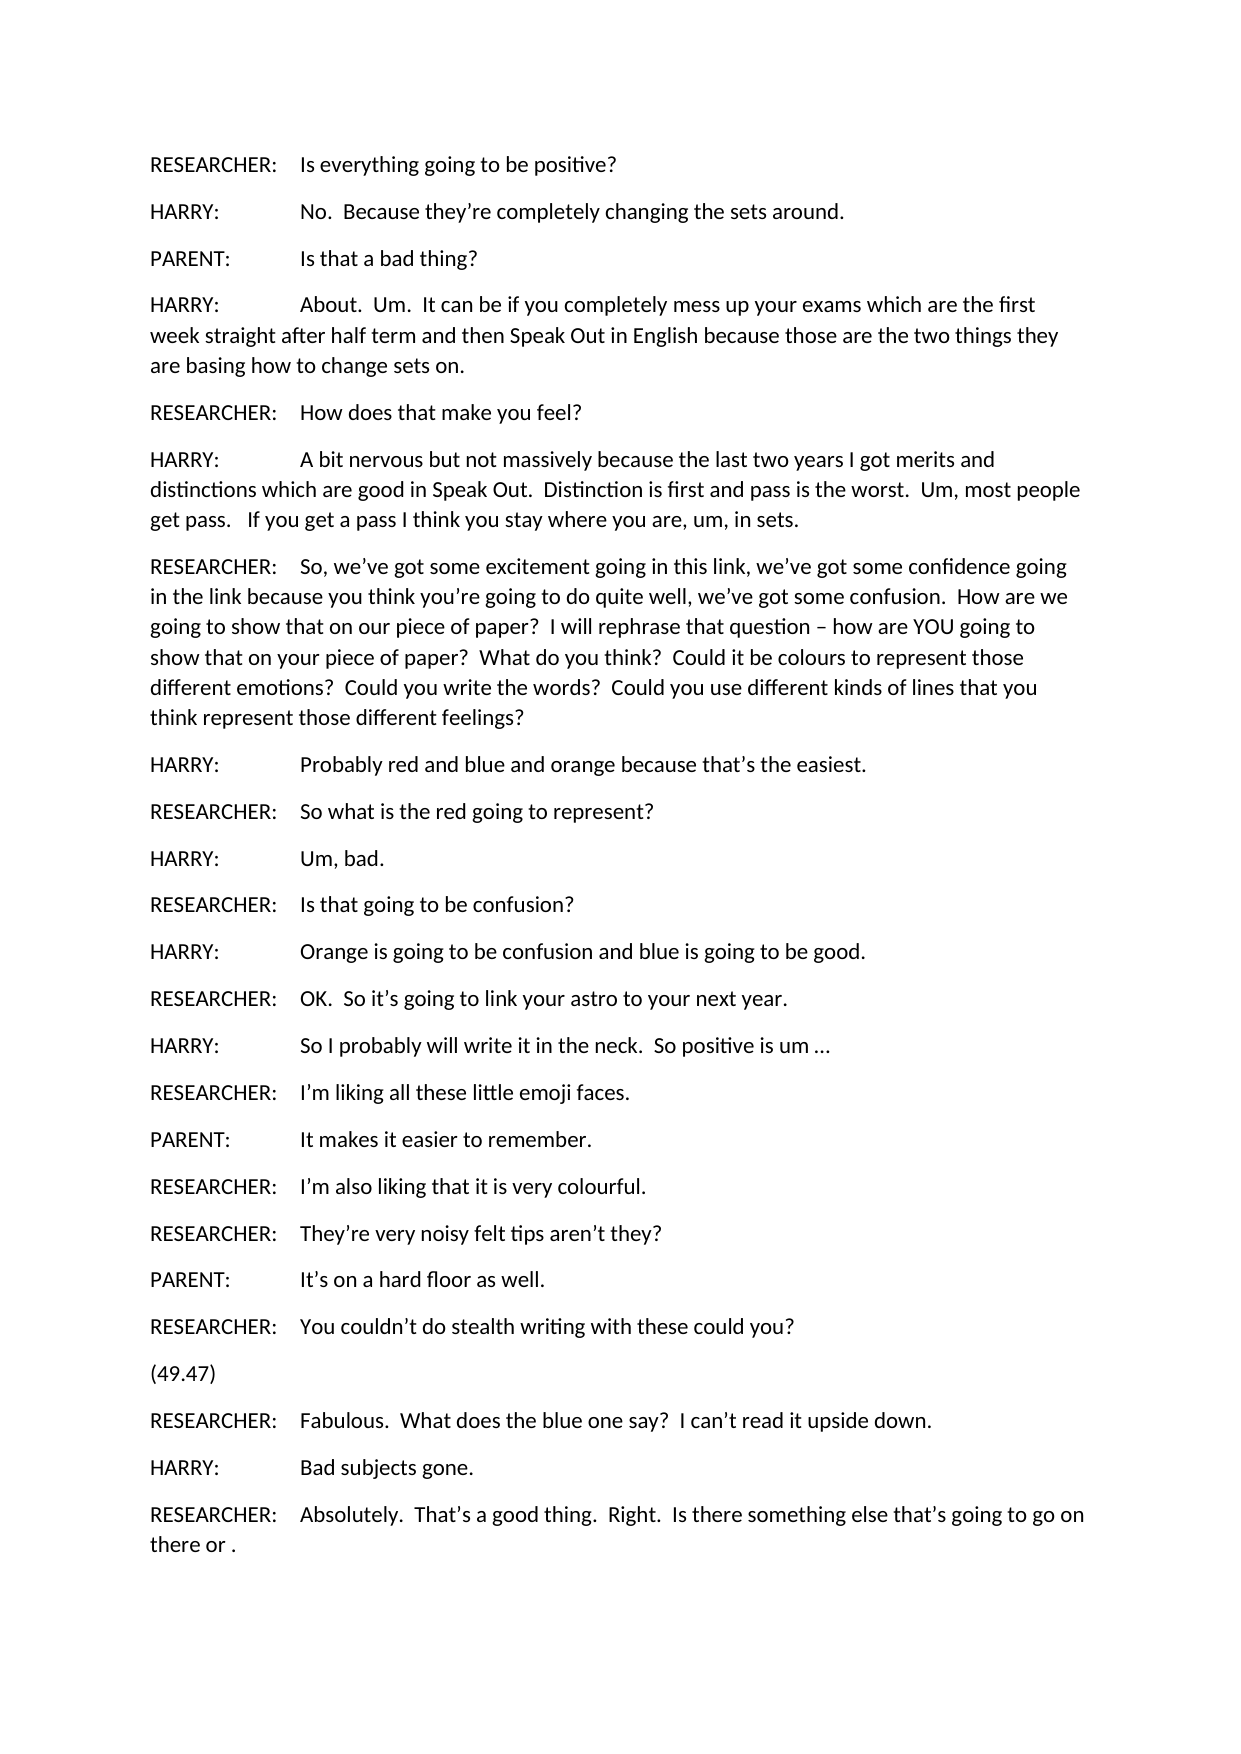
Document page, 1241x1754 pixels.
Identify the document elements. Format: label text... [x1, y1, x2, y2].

text RESEARCHER: OK. So it’s going to link your astro to your next year. [150, 984, 1090, 1012]
text HARRY: Um, bad. [150, 844, 1090, 872]
text RESEARCHER: So, we’ve got some excitement going in this link, we’ve got some confidence going in the link because you think you’re going to do quite well, we’ve got some confusion. How are we going to show that on our piece of paper? I will rephrase that question – how are YOU going to show that on your piece of paper? What do you think? Could it be colours to represent those different emotions? Could you write the words? Could you use different kinds of lines that you think represent those different feelings? [150, 552, 1090, 731]
text RESEARCHER: I’m also liking that it is very colourful. [150, 1172, 1090, 1200]
text PARENT: Is that a bad thing? [150, 244, 1090, 272]
text HARRY: A bit nervous but not massively because the last two years I got merits and distinctions which are good in Speak Out. Distinction is first and pass is the worst. Um, most people get pass. If you get a pass I think you stay where you are, um, in sets. [150, 445, 1090, 533]
text HARRY: About. Um. It can be if you completely mess up your exams which are the first week straight after half term and then Speak Out in English because those are the two things they are basing how to change sets on. [150, 291, 1090, 379]
text RESEARCHER: So what is the red going to represent? [150, 797, 1090, 825]
text RESEARCHER: They’re very noisy felt tips aren’t they? [150, 1219, 1090, 1247]
text HARRY: Orange is going to be confusion and blue is going to be good. [150, 937, 1090, 966]
text HARRY: Probably red and blue and orange because that’s the easiest. [150, 750, 1090, 778]
text RESEARCHER: I’m liking all these little emoji faces. [150, 1078, 1090, 1106]
text (49.47) [150, 1359, 1090, 1387]
text RESEARCHER: Fabulous. What does the blue one say? I can’t read it upside down. [150, 1406, 1090, 1434]
text RESEARCHER: Is that going to be confusion? [150, 891, 1090, 919]
text RESEARCHER: You couldn’t do stealth writing with these could you? [150, 1312, 1090, 1341]
text PARENT: It’s on a hard floor as well. [150, 1266, 1090, 1294]
text RESEARCHER: Absolutely. That’s a good thing. Right. Is there something else that’s going to go on there or . [150, 1500, 1090, 1558]
text PARENT: It makes it easier to remember. [150, 1125, 1090, 1153]
text HARRY: So I probably will write it in the neck. So positive is um … [150, 1031, 1090, 1059]
text RESEARCHER: Is everything going to be positive? [150, 150, 1090, 178]
text RESEARCHER: How does that make you feel? [150, 398, 1090, 426]
text HARRY: Bad subjects gone. [150, 1453, 1090, 1481]
text HARRY: No. Because they’re completely changing the sets around. [150, 197, 1090, 225]
